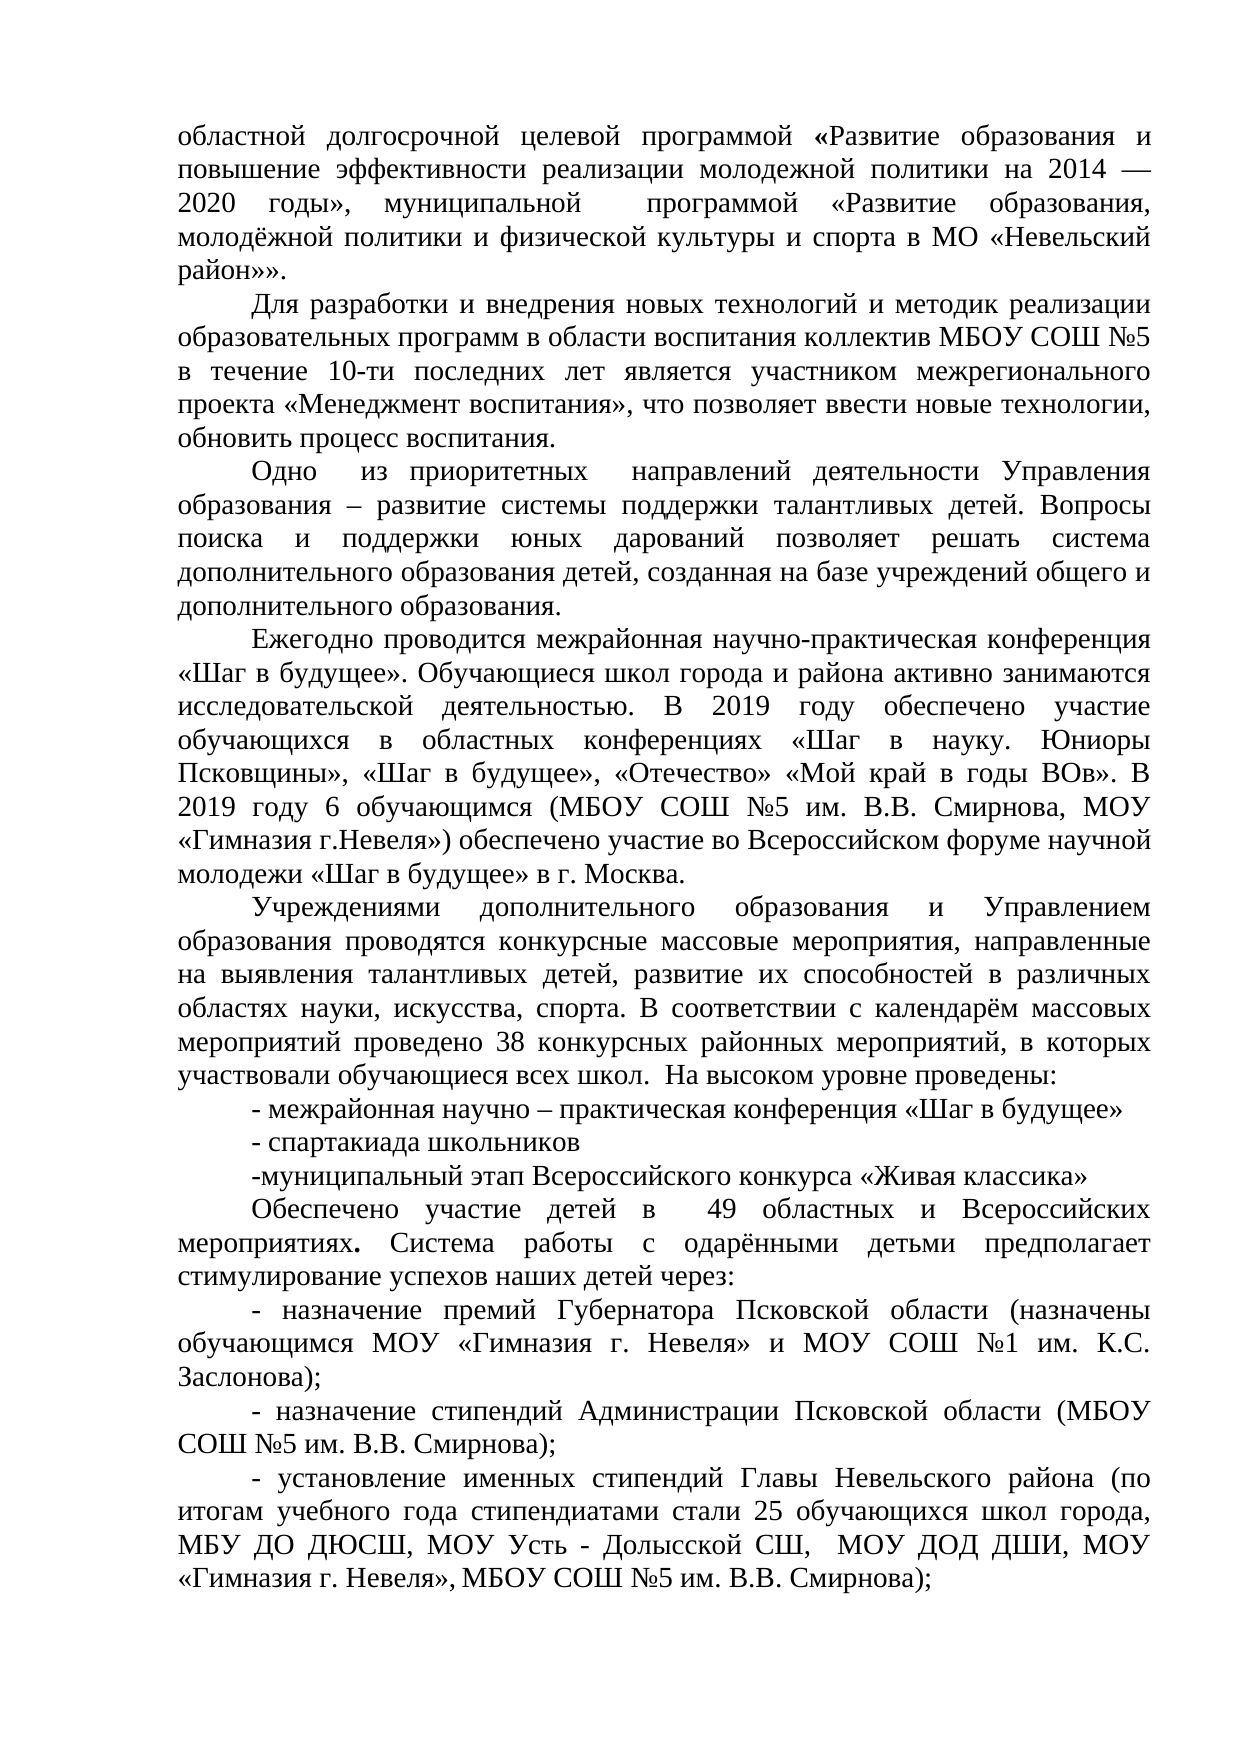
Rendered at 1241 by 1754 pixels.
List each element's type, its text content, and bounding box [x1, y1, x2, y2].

text - спартакиада школьников [177, 1124, 1152, 1158]
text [177, 118, 1152, 286]
text - назначение стипендий Администрации Псковской области (МБОУ СОШ №5 им. В.В. Смирнова); [177, 1393, 1152, 1460]
text - межрайонная научно – практическая конференция «Шаг в будущее» [177, 1091, 1152, 1124]
text Обеспечено участие детей в 49 областных и Всероссийских мероприятиях. Система работы с одарёнными детьми предполагает стимулирование успехов наших детей через: [177, 1191, 1152, 1292]
text - установление именных стипендий Главы Невельского района (по итогам учебного года стипендиатами стали 25 обучающихся школ города, МБУ ДО ДЮСШ, МОУ Усть - Долысской СШ, МОУ ДОД ДШИ, МОУ «Гимназия г. Невеля», МБОУ СОШ №5 им. В.В. Смирнова); [177, 1460, 1152, 1594]
text - назначение премий Губернатора Псковской области (назначены обучающимся МОУ «Гимназия г. Невеля» и МОУ СОШ №1 им. К.С. Заслонова); [177, 1292, 1152, 1393]
text Ежегодно проводится межрайонная научно-практическая конференция «Шаг в будущее». Обучающиеся школ города и района активно занимаются исследовательской деятельностью. В 2019 году обеспечено участие обучающихся в областных конференциях «Шаг в науку. Юниоры Псковщины», «Шаг в будущее», «Отечество» «Мой край в годы ВОв». В 2019 году 6 обучающимся (МБОУ СОШ №5 им. В.В. Смирнова, МОУ «Гимназия г.Невеля») обеспечено участие во Всероссийском форуме научной молодежи «Шаг в будущее» в г. Москва. [177, 621, 1152, 889]
text Учреждениями дополнительного образования и Управлением образования проводятся конкурсные массовые мероприятия, направленные на выявления талантливых детей, развитие их способностей в различных областях науки, искусства, спорта. В соответствии с календарём массовых мероприятий проведено 38 конкурсных районных мероприятий, в которых участвовали обучающиеся всех школ. На высоком уровне проведены: [177, 889, 1152, 1091]
text Для разработки и внедрения новых технологий и методик реализации образовательных программ в области воспитания коллектив МБОУ СОШ №5 в течение 10-ти последних лет является участником межрегионального проекта «Менеджмент воспитания», что позволяет ввести новые технологии, обновить процесс воспитания. [177, 286, 1152, 453]
text Одно из приоритетных направлений деятельности Управления образования – развитие системы поддержки талантливых детей. Вопросы поиска и поддержки юных дарований позволяет решать система дополнительного образования детей, созданная на базе учреждений общего и дополнительного образования. [177, 453, 1152, 621]
text -муниципальный этап Всероссийского конкурса «Живая классика» [177, 1158, 1152, 1191]
